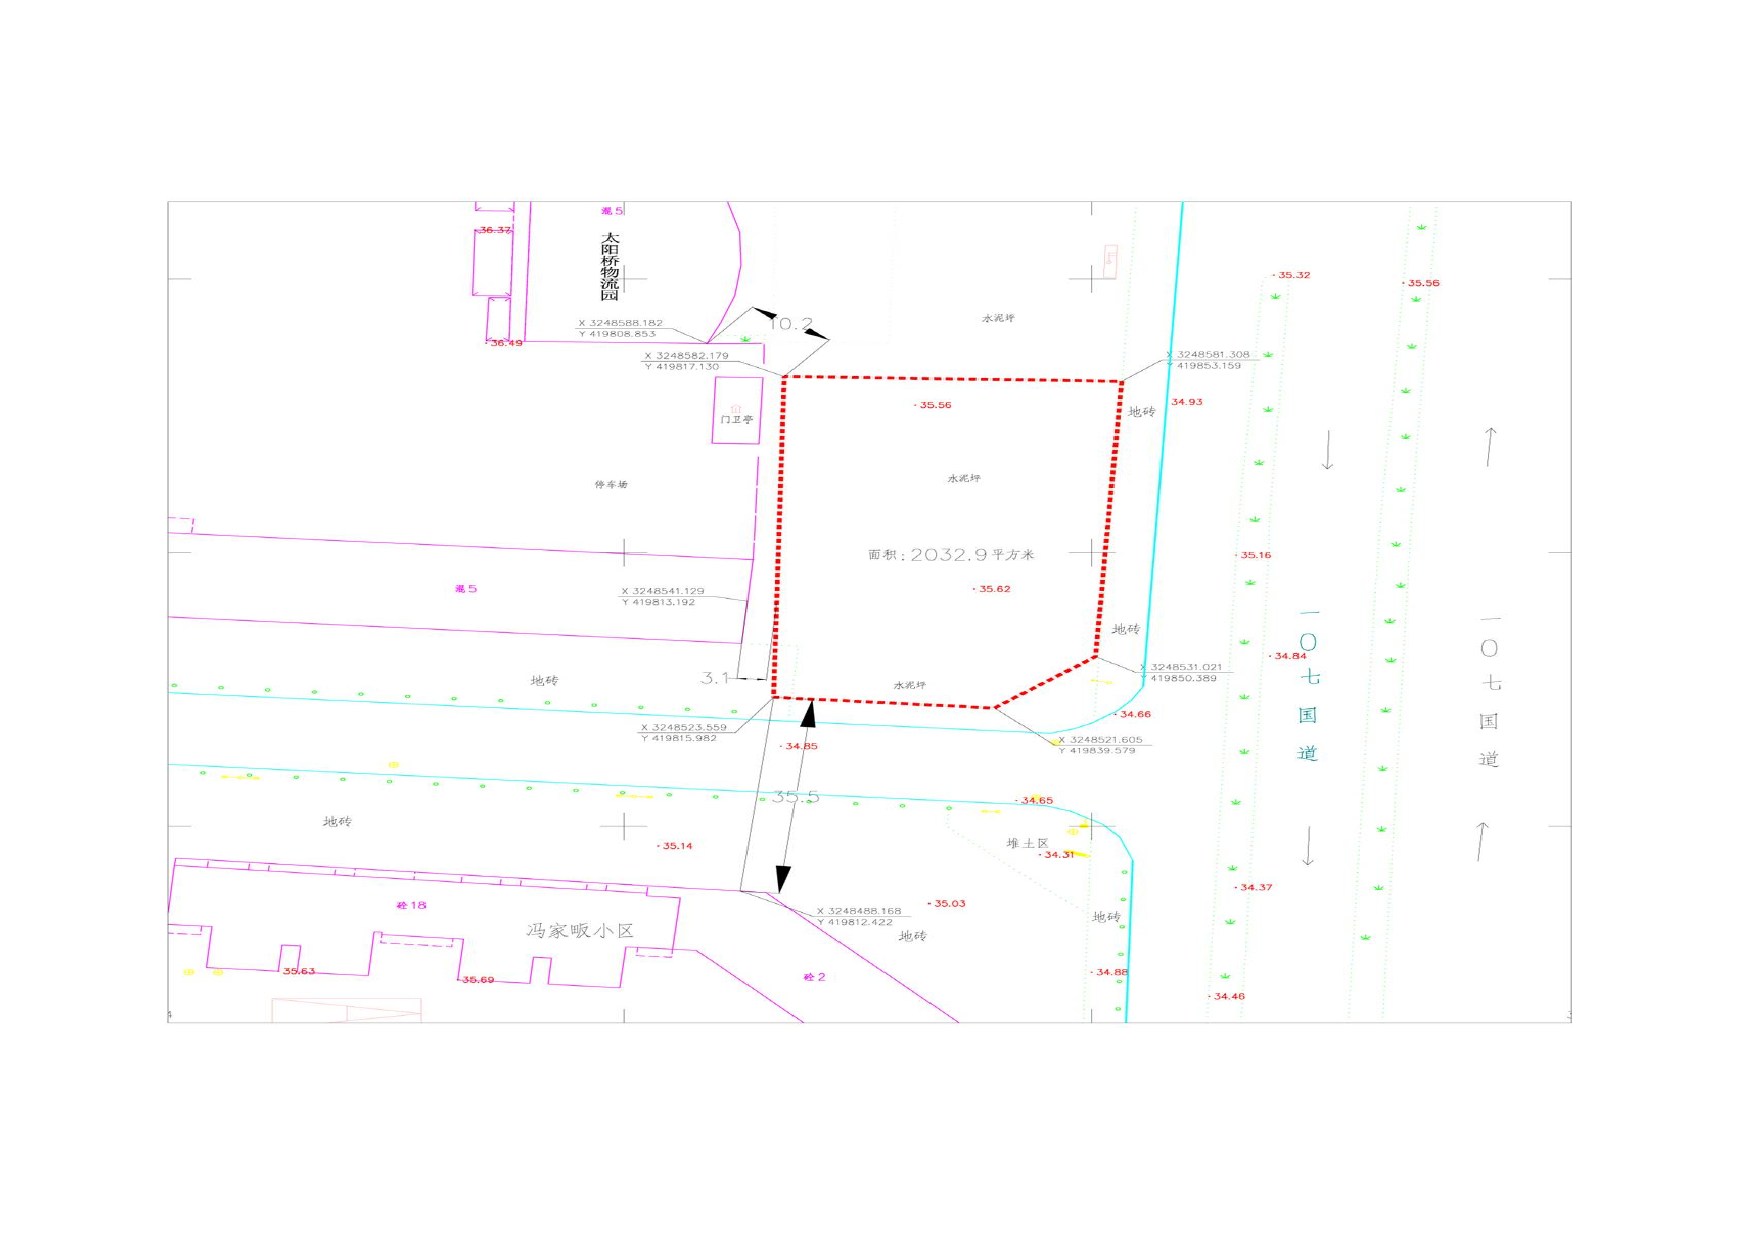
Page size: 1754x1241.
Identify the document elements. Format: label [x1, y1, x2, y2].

picture [150, 197, 1574, 1028]
